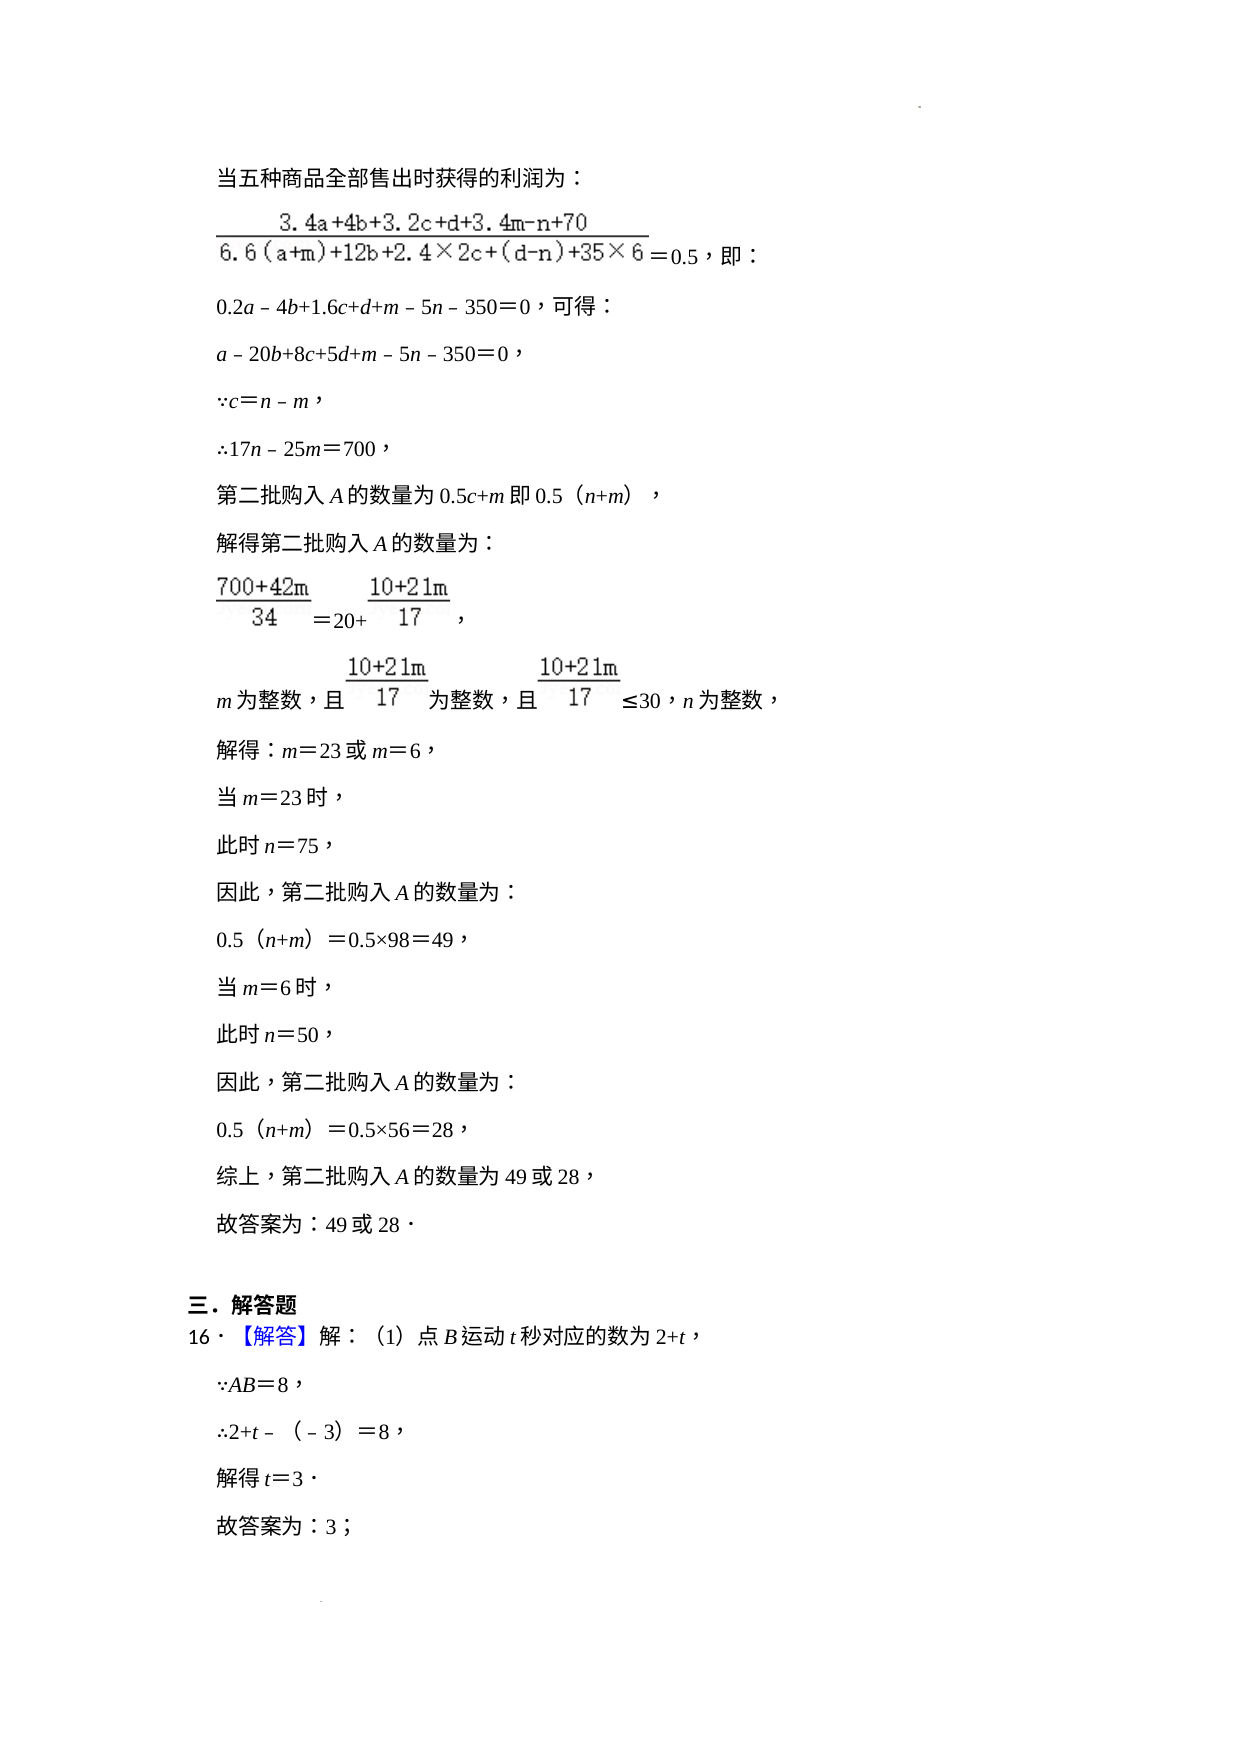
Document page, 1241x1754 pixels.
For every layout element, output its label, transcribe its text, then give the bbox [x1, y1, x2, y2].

text 当五种商品全部售出时获得的利润为： [216, 162, 1053, 194]
text 解得第二批购入A的数量为： [216, 526, 1053, 559]
text 第二批购入A的数量为0.5c+m即0.5（n+m）， [216, 479, 1053, 511]
text 因此，第二批购入A的数量为： [216, 1065, 1053, 1098]
text 0.5（n+m）＝0.5×56＝28， [216, 1113, 1053, 1145]
text ＝20+， [216, 574, 1053, 639]
text 此时n＝75， [216, 828, 1053, 861]
picture [345, 653, 429, 709]
text 故答案为：49或28． [216, 1207, 1053, 1240]
text ∴2+t﹣（﹣3）＝8， [216, 1414, 1053, 1447]
text 综上，第二批购入A的数量为49或28， [216, 1160, 1053, 1192]
text 解得t＝3． [216, 1462, 1053, 1494]
text 解得：m＝23或m＝6， [216, 733, 1053, 766]
list 三．解答题 [187, 1287, 1053, 1320]
text a﹣20b+8c+5d+m﹣5n﹣350＝0， [216, 337, 1053, 369]
text 此时n＝50， [216, 1018, 1053, 1050]
text 0.5（n+m）＝0.5×98＝49， [216, 923, 1053, 956]
picture [367, 573, 451, 629]
text 故答案为：3； [216, 1509, 1053, 1542]
text 当m＝23时， [216, 781, 1053, 813]
text m为整数，且为整数，且≤30，n为整数， [216, 653, 1053, 718]
text ∵AB＝8， [216, 1367, 1053, 1400]
list ．【解答】解：（1）点B运动t秒对应的数为2+t， [187, 1320, 1053, 1352]
text ∴17n﹣25m＝700， [216, 431, 1053, 464]
text 因此，第二批购入A的数量为： [216, 876, 1053, 908]
text 当m＝6时， [216, 970, 1053, 1003]
text ∵c＝n﹣m， [216, 384, 1053, 417]
picture [216, 573, 312, 629]
text 0.2a﹣4b+1.6c+d+m﹣5n﹣350＝0，可得： [216, 289, 1053, 322]
picture [537, 653, 621, 709]
picture [216, 209, 649, 264]
